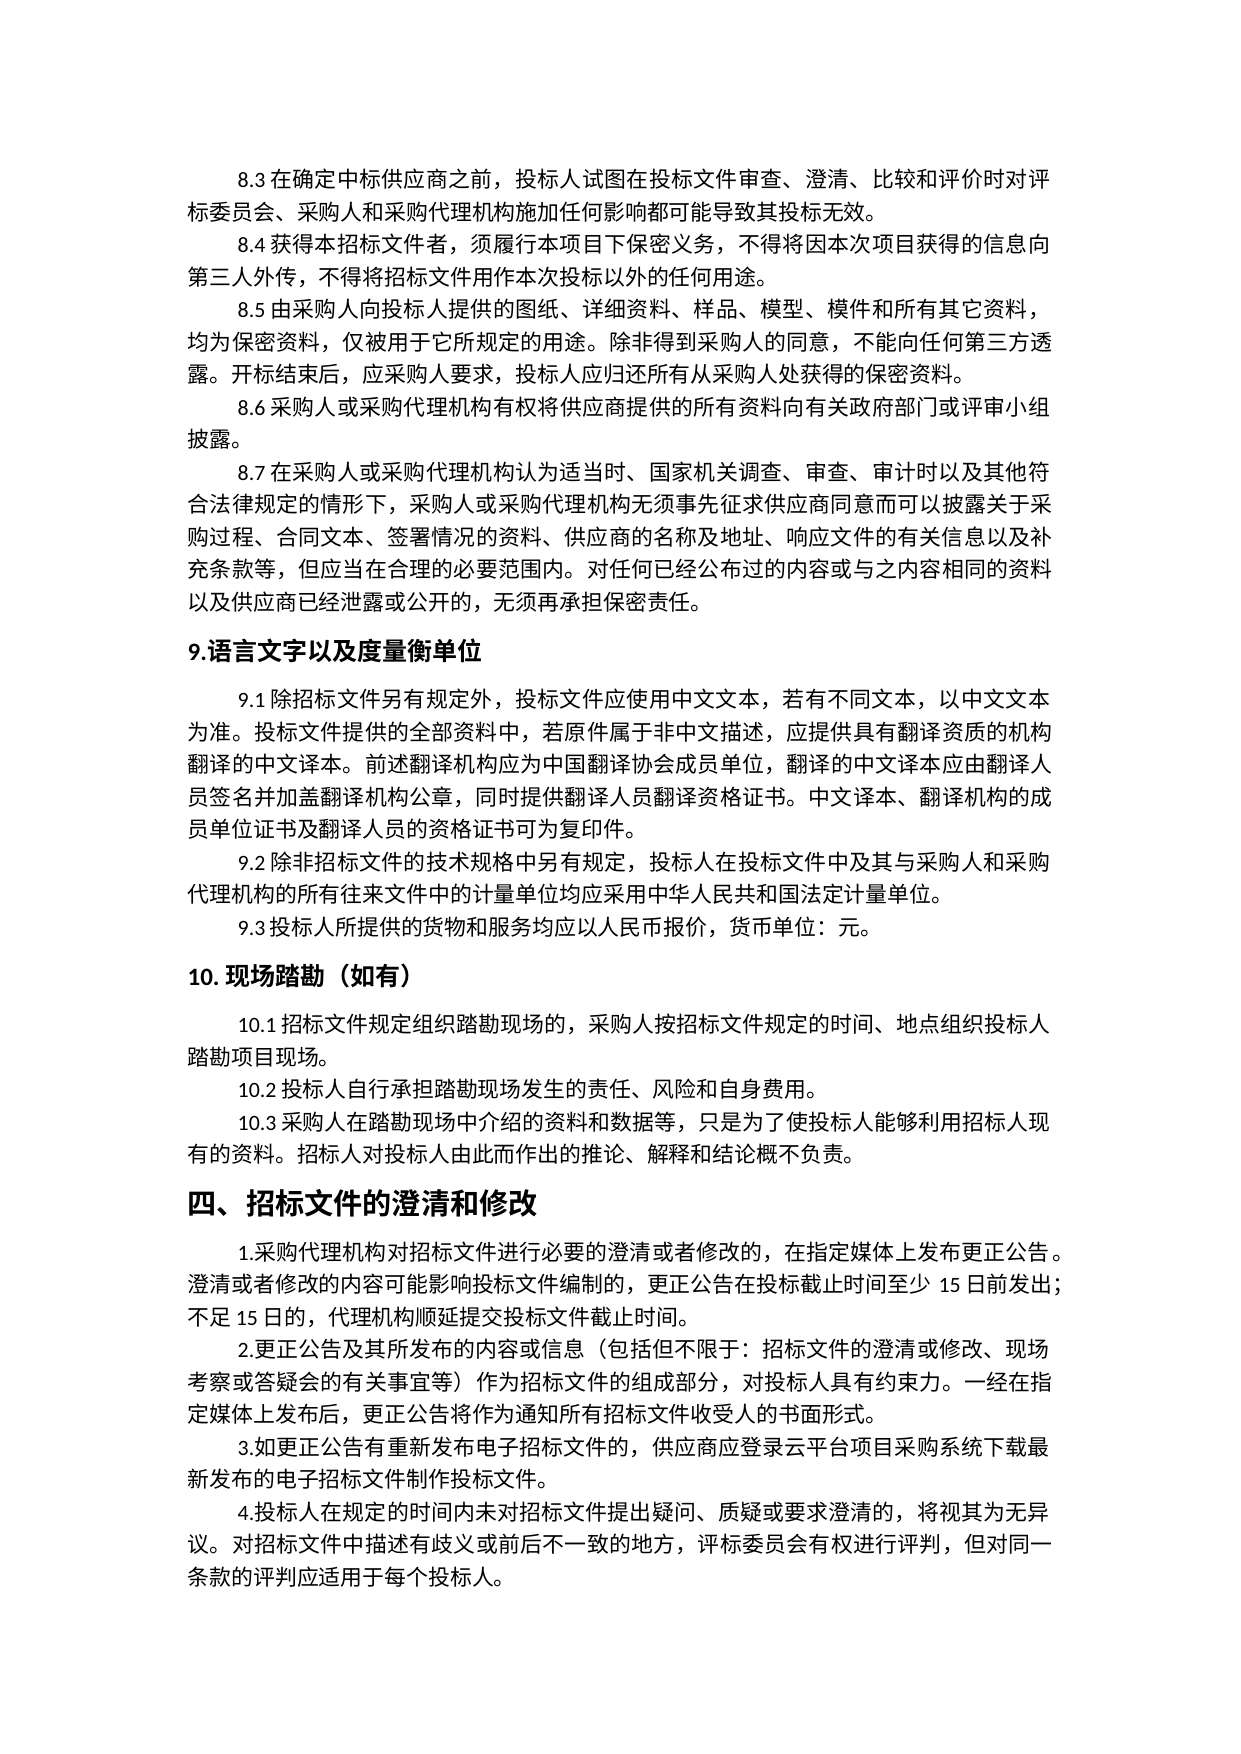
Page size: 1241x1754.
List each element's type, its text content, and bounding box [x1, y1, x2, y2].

text 8.5由采购人向投标人提供的图纸、详细资料、样品、模型、模件和所有其它资料，均为保密资料，仅被用于它所规定的用途。除非得到采购人的同意，不能向任何第三方透露。开标结束后，应采购人要求，投标人应归还所有从采购人处获得的保密资料。 [187, 292, 1053, 389]
text 9.1除招标文件另有规定外，投标文件应使用中文文本，若有不同文本，以中文文本为准。投标文件提供的全部资料中，若原件属于非中文描述，应提供具有翻译资质的机构翻译的中文译本。前述翻译机构应为中国翻译协会成员单位，翻译的中文译本应由翻译人员签名并加盖翻译机构公章，同时提供翻译人员翻译资格证书。中文译本、翻译机构的成员单位证书及翻译人员的资格证书可为复印件。 [187, 682, 1053, 844]
text 8.7在采购人或采购代理机构认为适当时、国家机关调查、审查、审计时以及其他符合法律规定的情形下，采购人或采购代理机构无须事先征求供应商同意而可以披露关于采购过程、合同文本、签署情况的资料、供应商的名称及地址、响应文件的有关信息以及补充条款等，但应当在合理的必要范围内。对任何已经公布过的内容或与之内容相同的资料，以及供应商已经泄露或公开的，无须再承担保密责任。 [187, 454, 1053, 617]
text 四、招标文件的澄清和修改 [187, 1169, 1053, 1234]
text 10. 现场踏勘（如有） [187, 942, 1053, 1007]
text 8.4获得本招标文件者，须履行本项目下保密义务，不得将因本次项目获得的信息向第三人外传，不得将招标文件用作本次投标以外的任何用途。 [187, 227, 1053, 292]
text 4.投标人在规定的时间内未对招标文件提出疑问、质疑或要求澄清的，将视其为无异议。对招标文件中描述有歧义或前后不一致的地方，评标委员会有权进行评判，但对同一条款的评判应适用于每个投标人。 [187, 1494, 1053, 1592]
text 10.3采购人在踏勘现场中介绍的资料和数据等，只是为了使投标人能够利用招标人现有的资料。招标人对投标人由此而作出的推论、解释和结论概不负责。 [187, 1104, 1053, 1169]
text 9.语言文字以及度量衡单位 [187, 617, 1053, 682]
text 9.2除非招标文件的技术规格中另有规定，投标人在投标文件中及其与采购人和采购代理机构的所有往来文件中的计量单位均应采用中华人民共和国法定计量单位。 [187, 844, 1053, 909]
text 3.如更正公告有重新发布电子招标文件的，供应商应登录云平台项目采购系统下载最新发布的电子招标文件制作投标文件。 [187, 1429, 1053, 1494]
text 1.采购代理机构对招标文件进行必要的澄清或者修改的，在指定媒体上发布更正公告。澄清或者修改的内容可能影响投标文件编制的，更正公告在投标截止时间至少15日前发出；不足15日的，代理机构顺延提交投标文件截止时间。 [187, 1234, 1053, 1332]
text 8.6采购人或采购代理机构有权将供应商提供的所有资料向有关政府部门或评审小组披露。 [187, 389, 1053, 454]
text 9.3投标人所提供的货物和服务均应以人民币报价，货币单位：元。 [187, 909, 1053, 942]
text 10.2投标人自行承担踏勘现场发生的责任、风险和自身费用。 [187, 1072, 1053, 1104]
text 10.1招标文件规定组织踏勘现场的，采购人按招标文件规定的时间、地点组织投标人踏勘项目现场。 [187, 1007, 1053, 1072]
text 2.更正公告及其所发布的内容或信息（包括但不限于：招标文件的澄清或修改、现场考察或答疑会的有关事宜等）作为招标文件的组成部分，对投标人具有约束力。一经在指定媒体上发布后，更正公告将作为通知所有招标文件收受人的书面形式。 [187, 1332, 1053, 1429]
text 8.3在确定中标供应商之前，投标人试图在投标文件审查、澄清、比较和评价时对评标委员会、采购人和采购代理机构施加任何影响都可能导致其投标无效。 [187, 162, 1053, 227]
